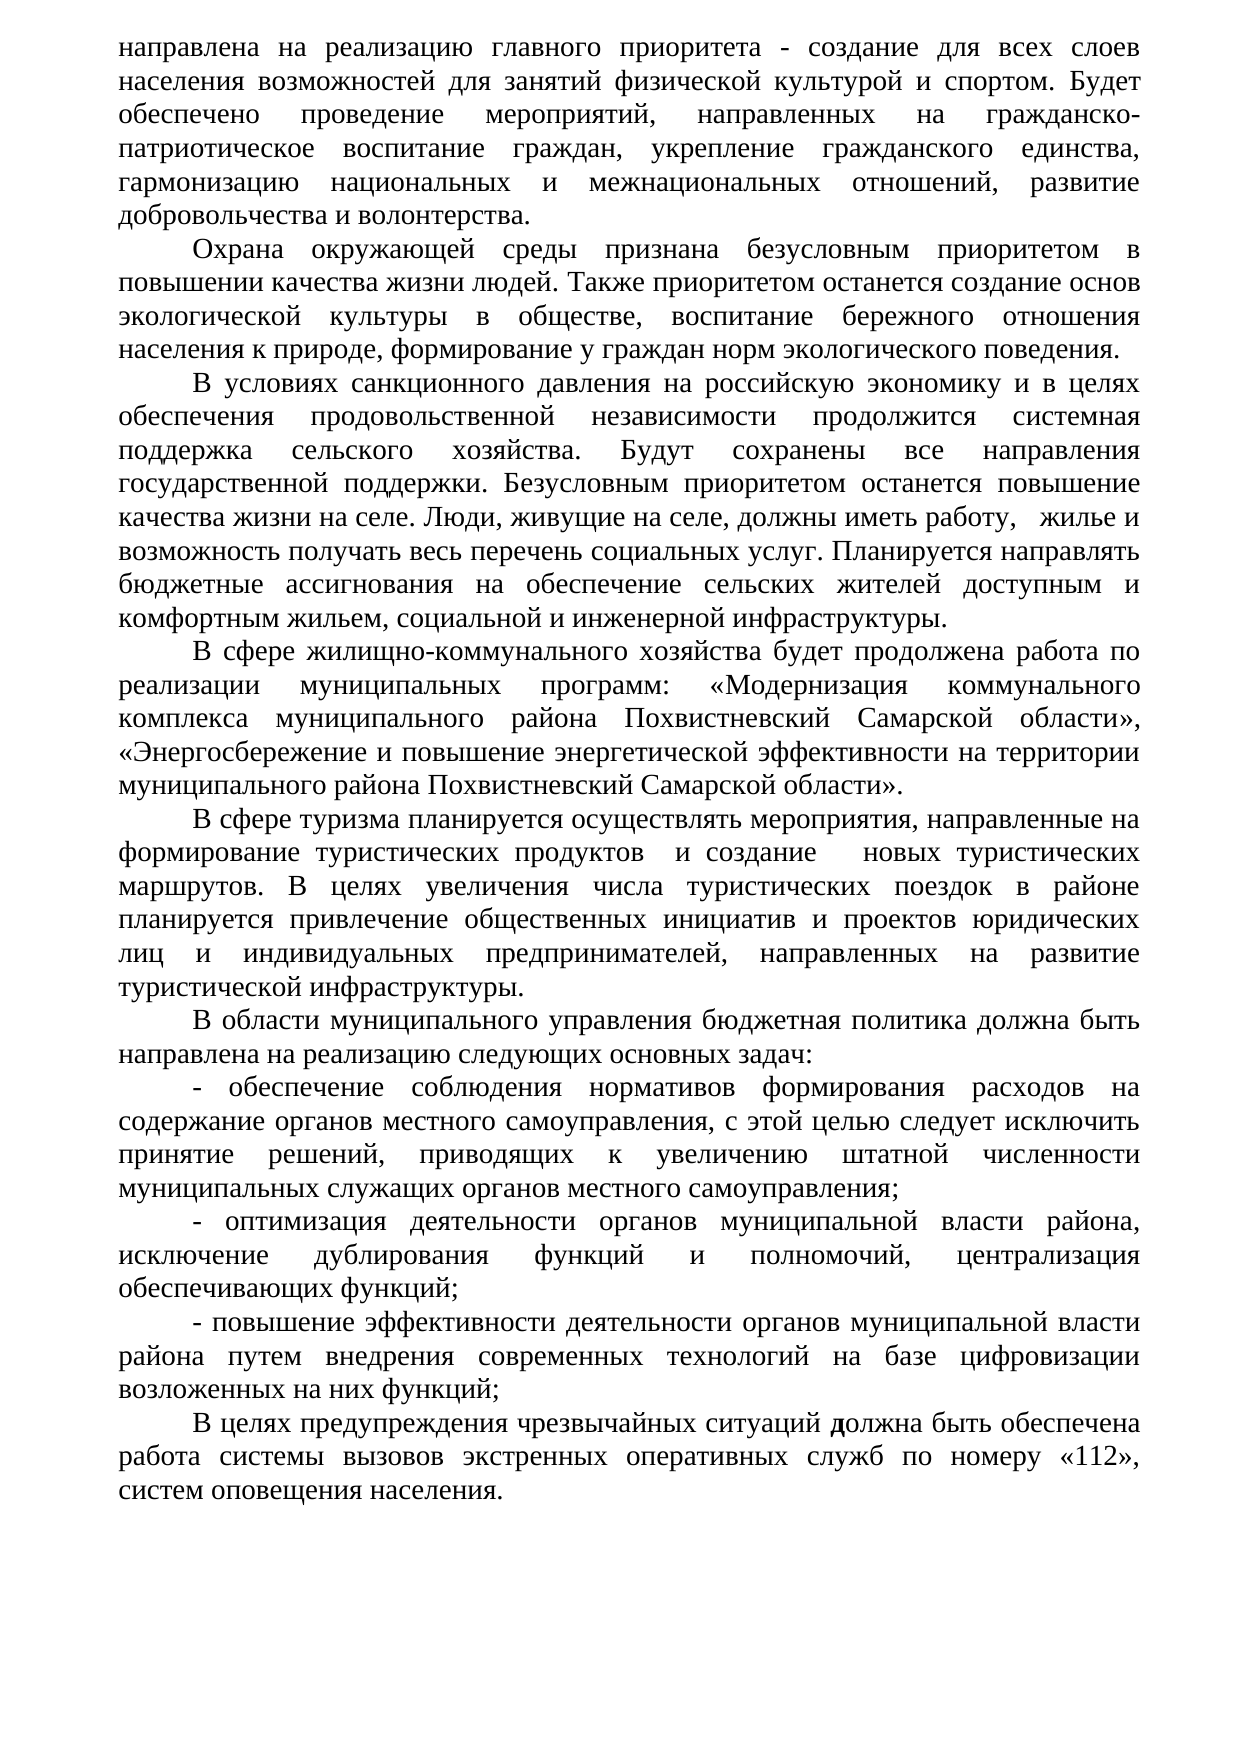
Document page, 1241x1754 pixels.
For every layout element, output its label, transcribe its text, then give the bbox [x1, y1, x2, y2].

text - оптимизация деятельности органов муниципальной власти района, исключение дублирования функций и полномочий, централизация обеспечивающих функций; [118, 1203, 1141, 1304]
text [118, 29, 1141, 231]
text В условиях санкционного давления на российскую экономику и в целях обеспечения продовольственной независимости продолжится системная поддержка сельского хозяйства. Будут сохранены все направления государственной поддержки. Безусловным приоритетом останется повышение качества жизни на селе. Люди, живущие на селе, должны иметь работу, жилье и возможность получать весь перечень социальных услуг. Планируется направлять бюджетные ассигнования на обеспечение сельских жителей доступным и комфортным жильем, социальной и инженерной инфраструктуры. [118, 365, 1141, 633]
text В области муниципального управления бюджетная политика должна быть направлена на реализацию следующих основных задач: [118, 1002, 1141, 1069]
text - обеспечение соблюдения нормативов формирования расходов на содержание органов местного самоуправления, с этой целью следует исключить принятие решений, приводящих к увеличению штатной численности муниципальных служащих органов местного самоуправления; [118, 1069, 1141, 1203]
text - повышение эффективности деятельности органов муниципальной власти района путем внедрения современных технологий на базе цифровизации возложенных на них функций; [118, 1304, 1141, 1405]
text Охрана окружающей среды признана безусловным приоритетом в повышении качества жизни людей. Также приоритетом останется создание основ экологической культуры в обществе, воспитание бережного отношения населения к природе, формирование у граждан норм экологического поведения. [118, 231, 1141, 365]
text В целях предупреждения чрезвычайных ситуаций должна быть обеспечена работа системы вызовов экстренных оперативных служб по номеру «112», систем оповещения населения. [118, 1405, 1141, 1505]
text В сфере туризма планируется осуществлять мероприятия, направленные на формирование туристических продуктов и создание новых туристических маршрутов. В целях увеличения числа туристических поездок в районе планируется привлечение общественных инициатив и проектов юридических лиц и индивидуальных предпринимателей, направленных на развитие туристической инфраструктуры. [118, 801, 1141, 1002]
text В сфере жилищно-коммунального хозяйства будет продолжена работа по реализации муниципальных программ: «Модернизация коммунального комплекса муниципального района Похвистневский Самарской области», «Энергосбережение и повышение энергетической эффективности на территории муниципального района Похвистневский Самарской области». [118, 633, 1141, 801]
